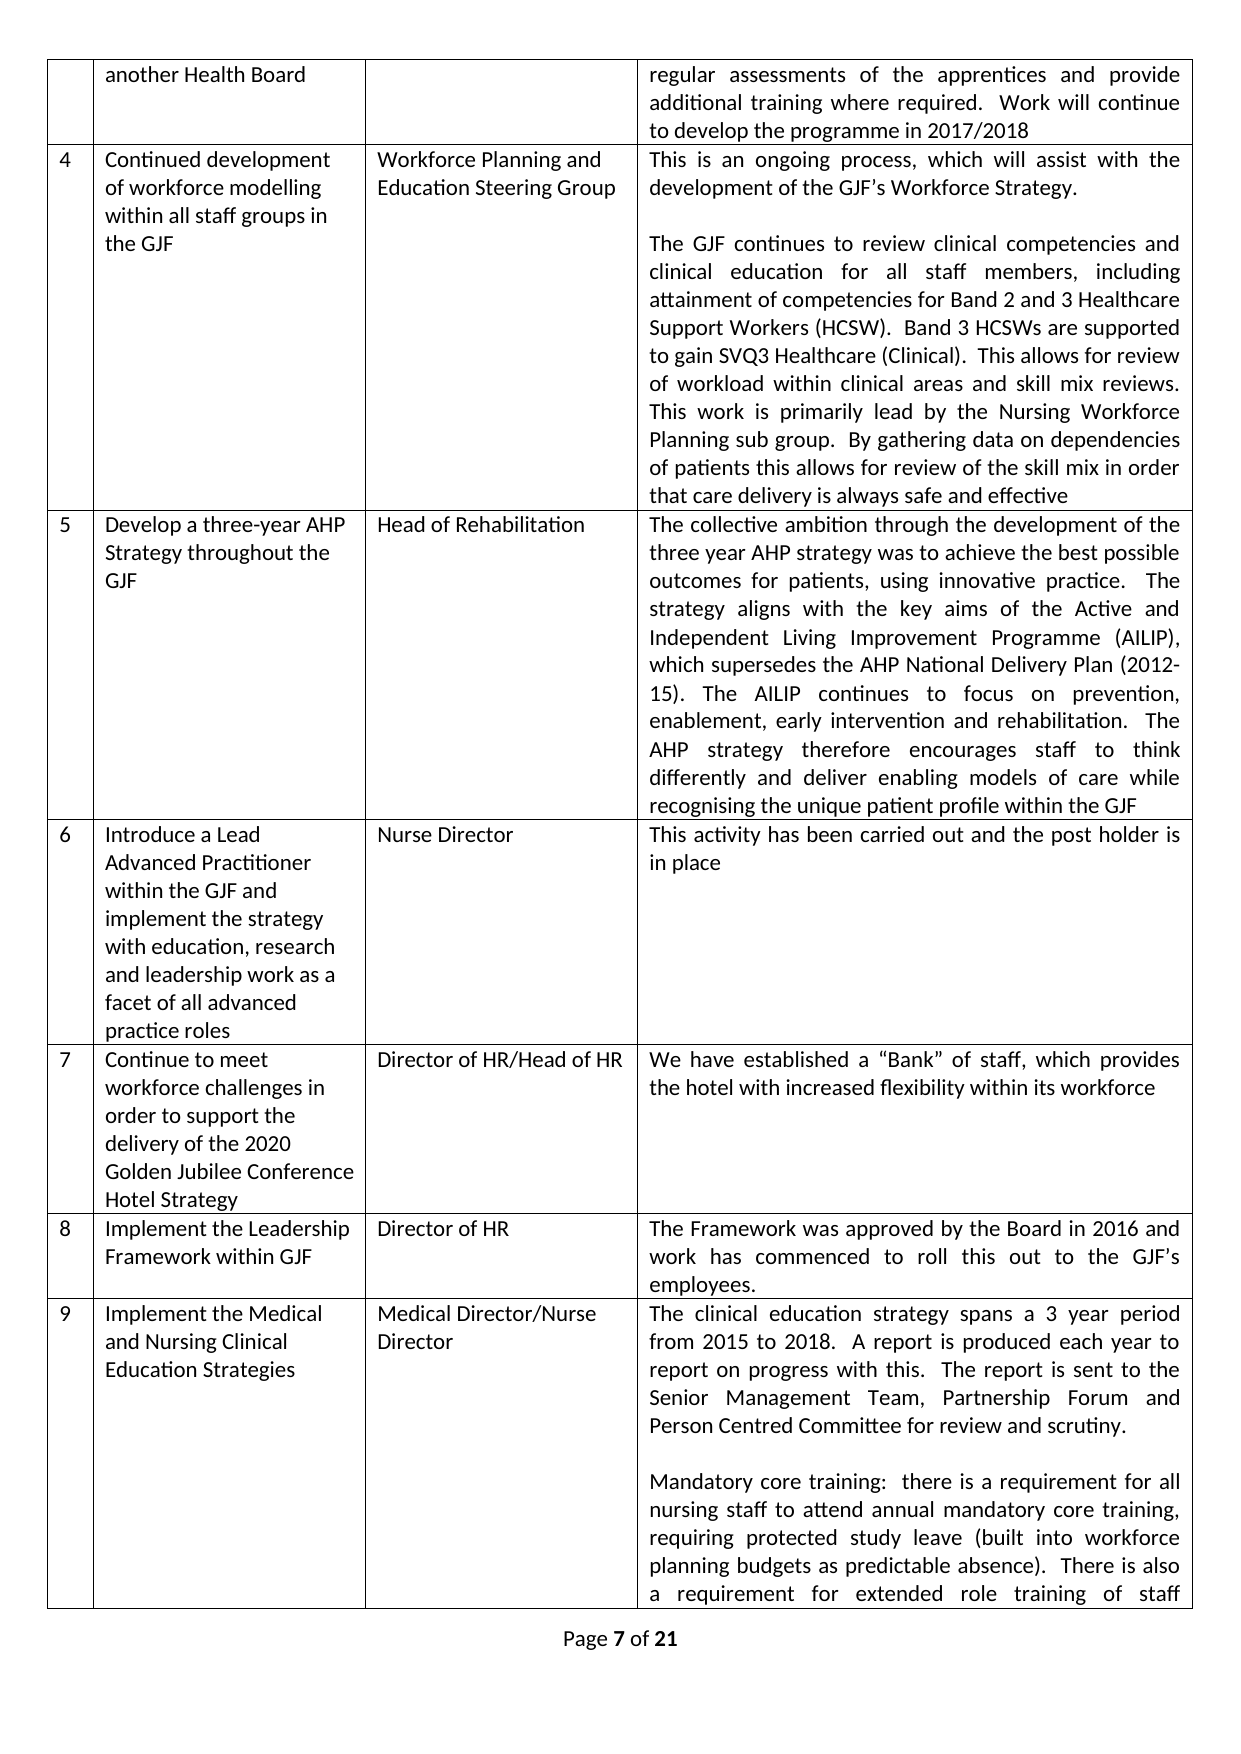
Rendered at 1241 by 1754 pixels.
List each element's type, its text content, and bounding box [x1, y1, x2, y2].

table_cell 9 [48, 1299, 93, 1607]
table_cell The collective ambition through the development of the three year AHP strategy was to achieve the best possible outcomes for patients, using innovative practice. The strategy aligns with the key aims of the Active and Independent Living Improvement Programme (AILIP), which supersedes the AHP National Delivery Plan (2012-15). The AILIP continues to focus on prevention, enablement, early intervention and rehabilitation. The AHP strategy therefore encourages staff to think differently and deliver enabling models of care while recognising the unique patient profile within the GJF [638, 511, 1192, 819]
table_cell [638, 60, 1192, 144]
table_cell Introduce a Lead Advanced Practitioner within the GJF and implement the strategy with education, research and leadership work as a facet of all advanced practice roles [94, 820, 365, 1044]
table_cell The Framework was approved by the Board in 2016 and work has commenced to roll this out to the GJF’s employees. [638, 1214, 1192, 1298]
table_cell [94, 60, 365, 144]
table_cell 7 [48, 1045, 93, 1213]
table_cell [638, 1299, 1192, 1607]
table_cell This is an ongoing process, which will assist with the development of the GJF’s Workforce Strategy. The GJF continues to review clinical competencies and clinical education for all staff members, including attainment of competencies for Band 2 and 3 Healthcare Support Workers (HCSW). Band 3 HCSWs are supported to gain SVQ3 Healthcare (Clinical). This allows for review of workload within clinical areas and skill mix reviews. This work is primarily lead by the Nursing Workforce Planning sub group. By gathering data on dependencies of patients this allows for review of the skill mix in order that care delivery is always safe and effective [638, 145, 1192, 509]
table_cell Continued development of workforce modelling within all staff groups in the GJF [94, 145, 365, 509]
table_cell Nurse Director [366, 820, 637, 1044]
table_cell We have established a “Bank” of staff, which provides the hotel with increased flexibility within its workforce [638, 1045, 1192, 1213]
table_cell Head of Rehabilitation [366, 511, 637, 819]
table_cell 8 [48, 1214, 93, 1298]
table_cell Develop a three-year AHP Strategy throughout the GJF [94, 511, 365, 819]
table_cell 6 [48, 820, 93, 1044]
table_cell 4 [48, 145, 93, 509]
table_cell Director of HR [366, 1214, 637, 1298]
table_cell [366, 60, 637, 144]
table_cell 3 [48, 60, 93, 144]
table_cell 5 [48, 511, 93, 819]
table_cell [94, 1299, 365, 1607]
table_cell Workforce Planning and Education Steering Group [366, 145, 637, 509]
table_cell This activity has been carried out and the post holder is in place [638, 820, 1192, 1044]
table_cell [366, 1299, 637, 1607]
table_cell Continue to meet workforce challenges in order to support the delivery of the 2020 Golden Jubilee Conference Hotel Strategy [94, 1045, 365, 1213]
table_cell Implement the Leadership Framework within GJF [94, 1214, 365, 1298]
table_cell Director of HR/Head of HR [366, 1045, 637, 1213]
